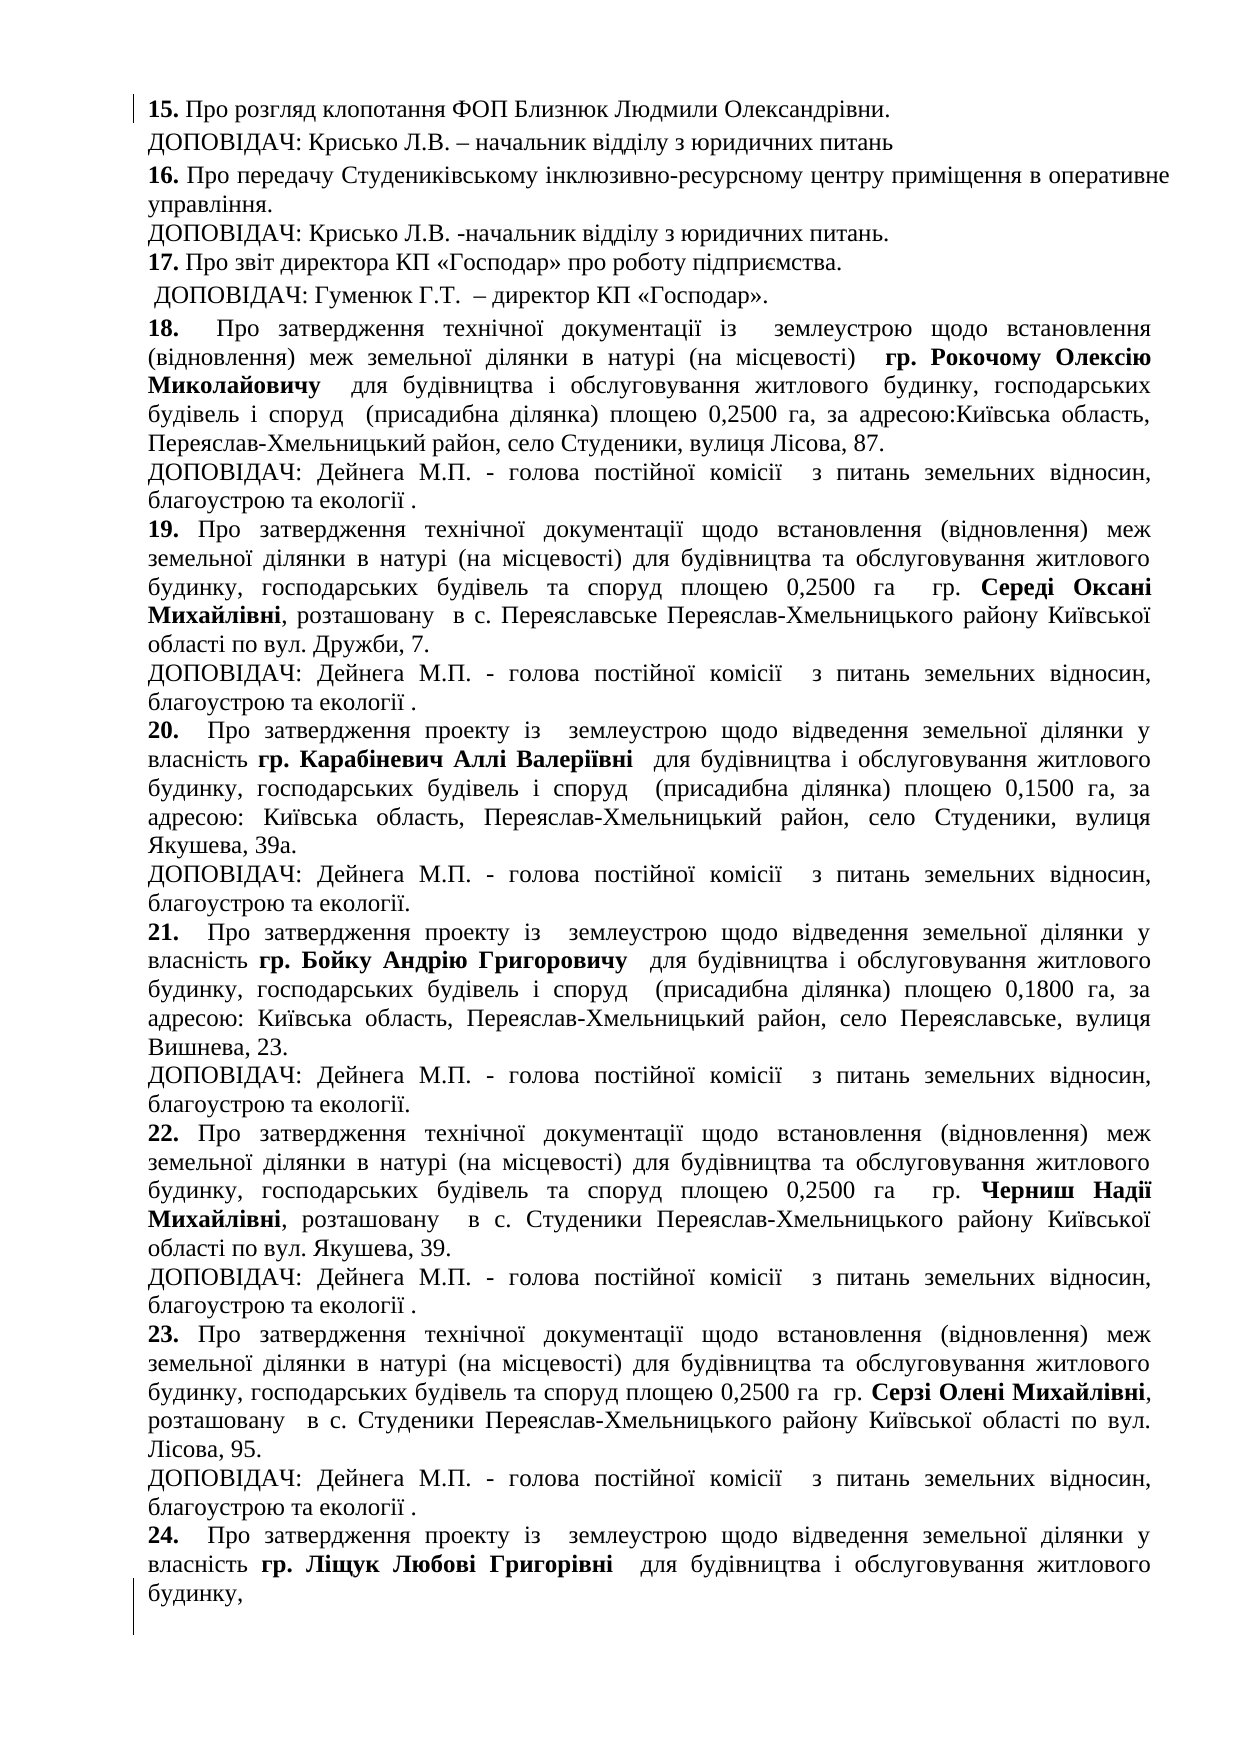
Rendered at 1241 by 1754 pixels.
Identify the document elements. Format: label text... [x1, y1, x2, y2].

text ДОПОВІДАЧ: Дейнега М.П. - голова постійної комісії з питань земельних відносин, благоустрою та екології. [148, 1060, 1152, 1118]
list 16. Про передачу Студениківському інклюзивно-ресурсному центру приміщення в оперативне управління. [148, 161, 1171, 218]
text ДОПОВІДАЧ: Дейнега М.П. - голова постійної комісії з питань земельних відносин, благоустрою та екології . [148, 1262, 1152, 1319]
text 19. Про затвердження технічної документації щодо встановлення (відновлення) меж земельної ділянки в натурі (на місцевості) для будівництва та обслуговування житлового будинку, господарських будівель та споруд площею 0,2500 га гр. Середі Оксані Михайлівні, розташовану в с. Переяславське Переяслав-Хмельницького району Київської області по вул. Дружби, 7. [148, 514, 1152, 658]
text 15. Про розгляд клопотання ФОП Близнюк Людмили Олександрівни. [148, 94, 1171, 123]
text 24. Про затвердження проекту із землеустрою щодо відведення земельної ділянки у власність гр. Ліщук Любові Григорівні для будівництва і обслуговування житлового будинку, [148, 1520, 1152, 1607]
text 20. Про затвердження проекту із землеустрою щодо відведення земельної ділянки у власність гр. Карабіневич Аллі Валеріївні для будівництва і обслуговування житлового будинку, господарських будівель і споруд (присадибна ділянка) площею 0,1500 га, за адресою: Київська область, Переяслав-Хмельницький район, село Студеники, вулиця Якушева, 39а. [148, 715, 1152, 859]
text 22. Про затвердження технічної документації щодо встановлення (відновлення) меж земельної ділянки в натурі (на місцевості) для будівництва та обслуговування житлового будинку, господарських будівель та споруд площею 0,2500 га гр. Черниш Надії Михайлівні, розташовану в с. Студеники Переяслав-Хмельницького району Київської області по вул. Якушева, 39. [148, 1118, 1152, 1262]
text ДОПОВІДАЧ: Дейнега М.П. - голова постійної комісії з питань земельних відносин, благоустрою та екології . [148, 457, 1152, 514]
text 18. Про затвердження технічної документації із землеустрою щодо встановлення (відновлення) меж земельної ділянки в натурі (на місцевості) гр. Рокочому Олексію Миколайовичу для будівництва і обслуговування житлового будинку, господарських будівель і споруд (присадибна ділянка) площею 0,2500 га, за адресою:Київська область, Переяслав-Хмельницький район, село Студеники, вулиця Лісова, 87. [148, 313, 1152, 457]
text 23. Про затвердження технічної документації щодо встановлення (відновлення) меж земельної ділянки в натурі (на місцевості) для будівництва та обслуговування житлового будинку, господарських будівель та споруд площею 0,2500 га гр. Серзі Олені Михайлівні, розташовану в с. Студеники Переяслав-Хмельницького району Київської області по вул. Лісова, 95. [148, 1319, 1152, 1463]
text ДОПОВІДАЧ: Дейнега М.П. - голова постійної комісії з питань земельних відносин, благоустрою та екології . [148, 1463, 1152, 1520]
text 17. Про звіт директора КП «Господар» про роботу підприємства. [148, 247, 1171, 276]
text ДОПОВІДАЧ: Крисько Л.В. – начальник відділу з юридичних питань [148, 127, 1171, 156]
text 21. Про затвердження проекту із землеустрою щодо відведення земельної ділянки у власність гр. Бойку Андрію Григоровичу для будівництва і обслуговування житлового будинку, господарських будівель і споруд (присадибна ділянка) площею 0,1800 га, за адресою: Київська область, Переяслав-Хмельницький район, село Переяславське, вулиця Вишнева, 23. [148, 917, 1152, 1060]
text ДОПОВІДАЧ: Гуменюк Г.Т. – директор КП «Господар». [148, 280, 1171, 308]
text ДОПОВІДАЧ: Дейнега М.П. - голова постійної комісії з питань земельних відносин, благоустрою та екології . [148, 658, 1152, 715]
text ДОПОВІДАЧ: Дейнега М.П. - голова постійної комісії з питань земельних відносин, благоустрою та екології. [148, 859, 1152, 917]
text ДОПОВІДАЧ: Крисько Л.В. -начальник відділу з юридичних питань. [148, 218, 1152, 247]
